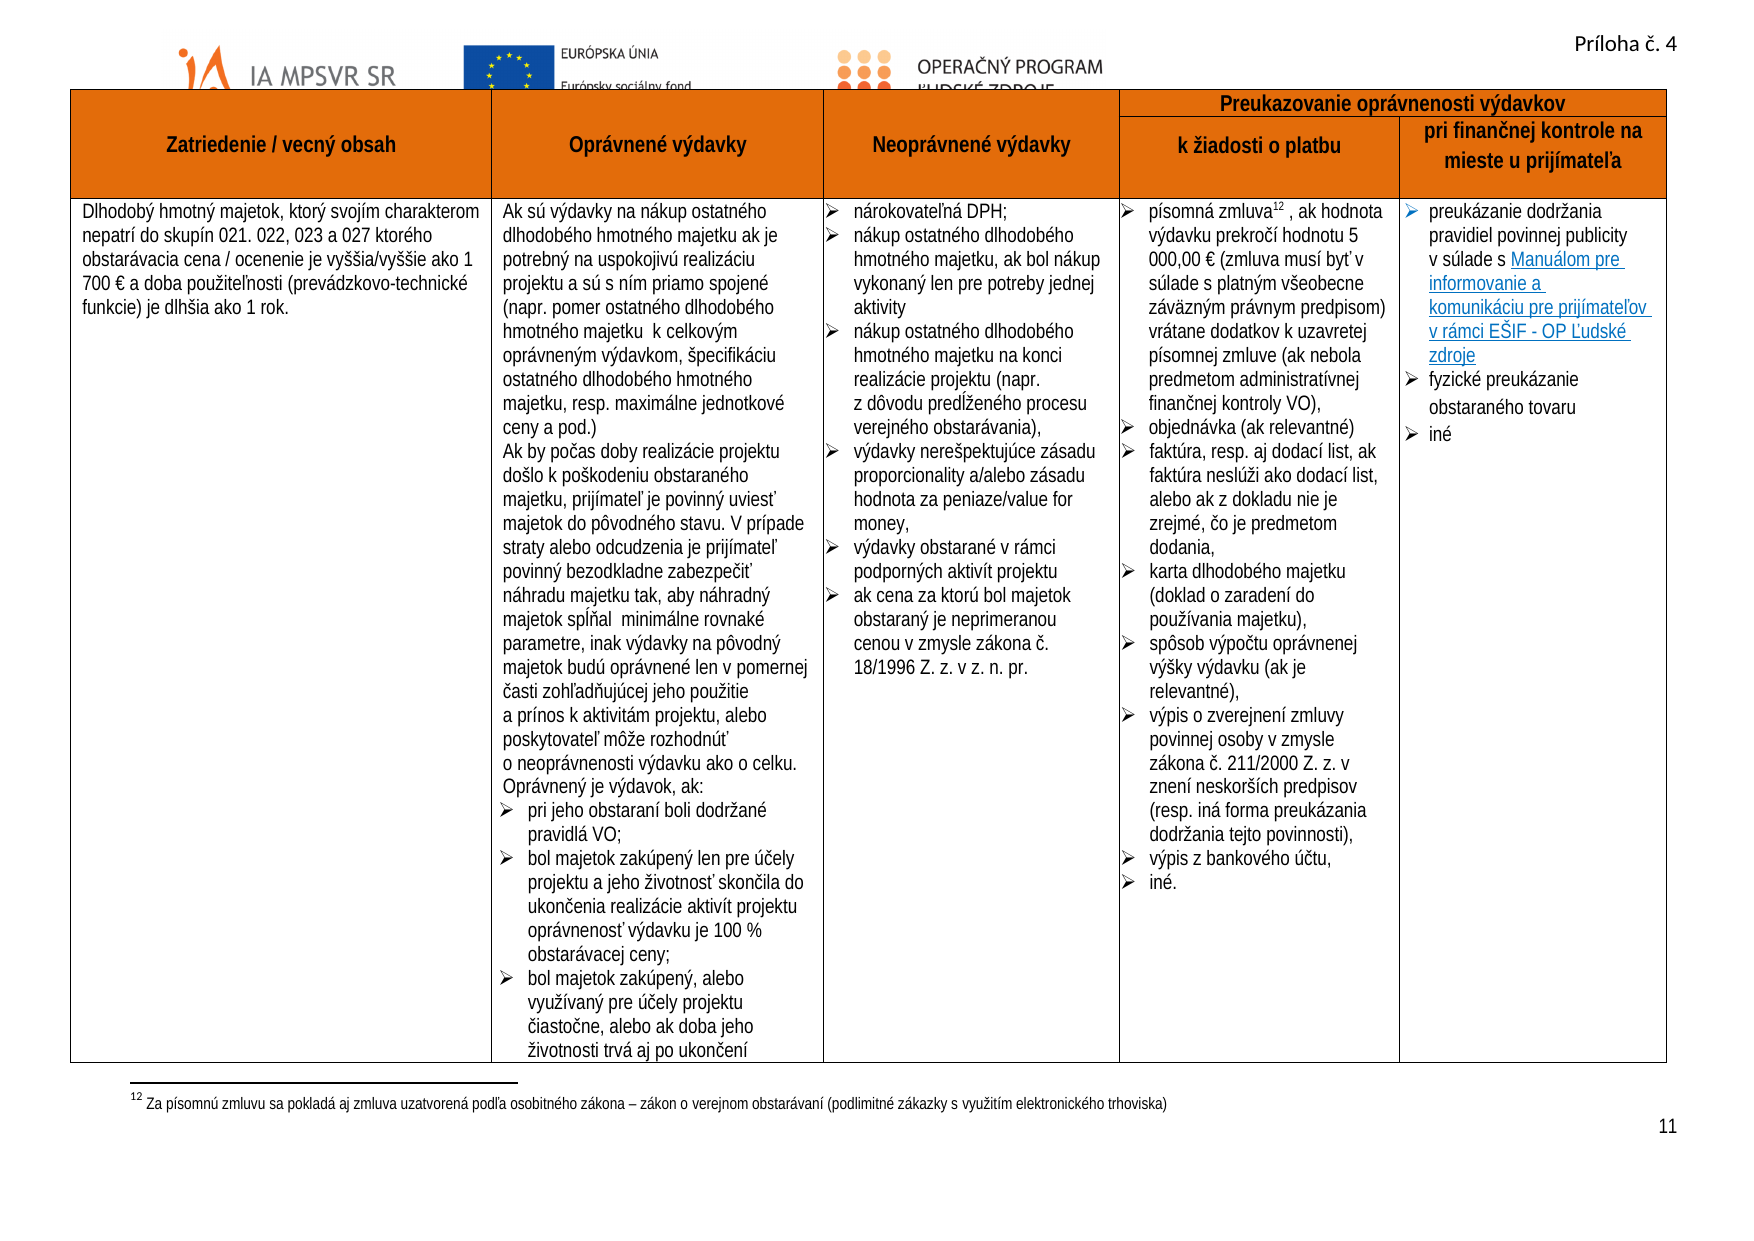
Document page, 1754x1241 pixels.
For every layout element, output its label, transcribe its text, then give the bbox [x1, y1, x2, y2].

table_header Zatriedenie / vecný obsah [71, 90, 491, 198]
table_cell k žiadosti o platbu [1120, 117, 1399, 198]
table_cell pri finančnej kontrole na mieste u prijímateľa [1400, 117, 1666, 198]
table_header Preukazovanie oprávnenosti výdavkov [1120, 90, 1666, 116]
picture [161, 29, 1106, 89]
table_header Oprávnené výdavky [492, 90, 823, 198]
table_header Neoprávnené výdavky [824, 90, 1119, 198]
